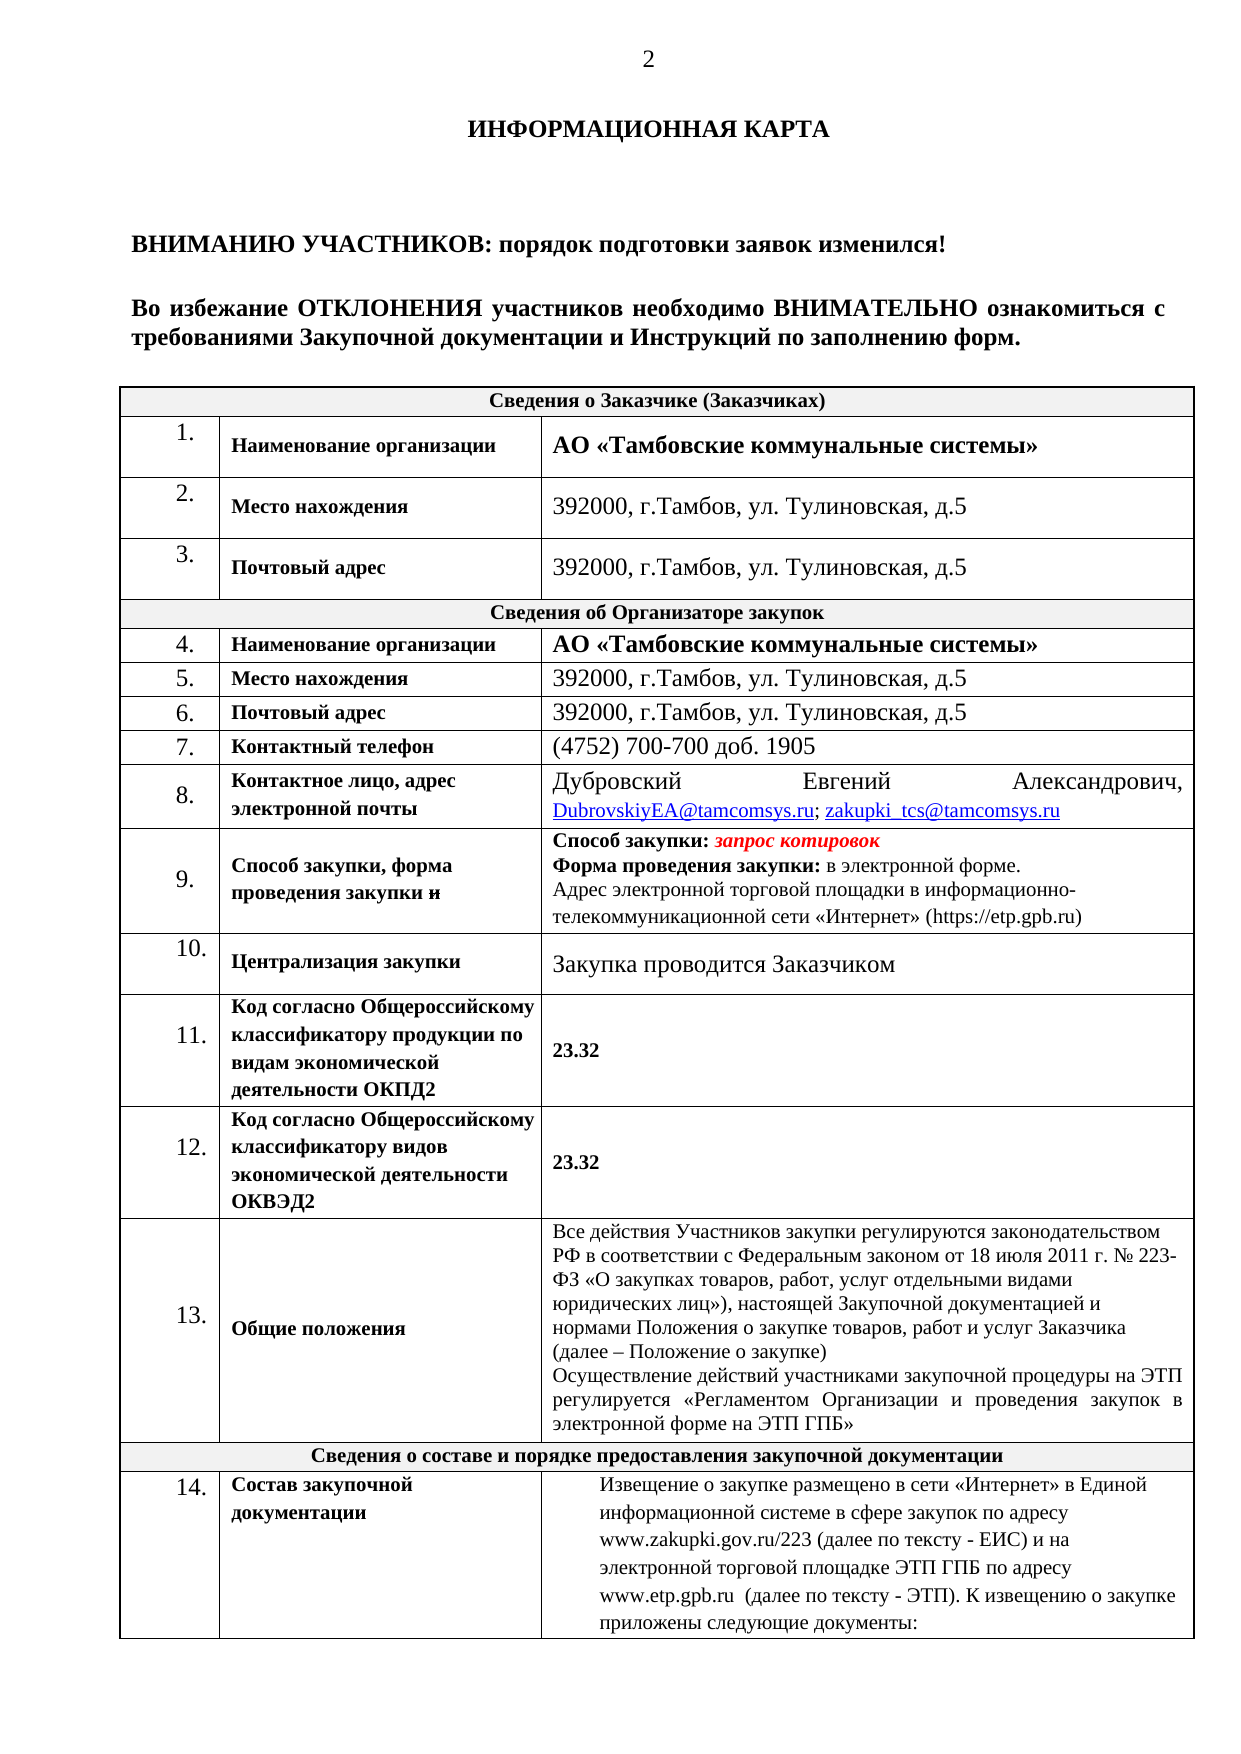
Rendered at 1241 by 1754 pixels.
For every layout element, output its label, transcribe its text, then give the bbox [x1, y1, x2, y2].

table_cell Место нахождения [220, 663, 541, 696]
table_cell 392000, г.Тамбов, ул. Тулиновская, д.5 [542, 478, 1193, 538]
table_cell Код согласно Общероссийскому классификатору видов экономической деятельности ОКВЭД2 [220, 1107, 541, 1218]
table_cell Наименование организации [220, 629, 541, 662]
table_cell [121, 995, 219, 1106]
table_header Сведения о Заказчике (Заказчиках) [121, 388, 1193, 416]
table_cell [121, 731, 219, 764]
text Во избежание ОТКЛОНЕНИЯ участников необходимо ВНИМАТЕЛЬНО ознакомиться с требованиями Закупочной документации и Инструкций по заполнению форм. [131, 293, 1166, 351]
table_cell Способ закупки, форма проведения закупки и [220, 829, 541, 932]
table_cell [121, 697, 219, 730]
table_cell АО «Тамбовские коммунальные системы» [542, 629, 1193, 662]
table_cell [220, 1472, 541, 1638]
table_cell Все действия Участников закупки регулируются законодательством РФ в соответствии с Федеральным законом от 18 июля 2011 г. № 223-ФЗ «О закупках товаров, работ, услуг отдельными видами юридических лиц»), настоящей Закупочной документацией и нормами Положения о закупке товаров, работ и услуг Заказчика (далее – Положение о закупке) Осуществление действий участниками закупочной процедуры на ЭТП регулируется «Регламентом Организации и проведения закупок в электронной форме на ЭТП ГПБ» [542, 1219, 1193, 1442]
table_cell Сведения об Организаторе закупок [121, 600, 1193, 628]
table_cell [121, 1219, 219, 1442]
table_cell 392000, г.Тамбов, ул. Тулиновская, д.5 [542, 663, 1193, 696]
table_cell Место нахождения [220, 478, 541, 538]
table_cell [121, 629, 219, 662]
table_cell Дубровский Евгений Александрович, DubrovskiyEA@tamcomsys.ru; zakupki_tcs@tamcomsys.ru [542, 765, 1193, 827]
text ИНФОРМАЦИОННАЯ КАРТА [131, 114, 1166, 143]
table_cell Контактное лицо, адрес электронной почты [220, 765, 541, 827]
table_cell Почтовый адрес [220, 539, 541, 599]
table_cell АО «Тамбовские коммунальные системы» [542, 417, 1193, 477]
table_cell [121, 1107, 219, 1218]
table_cell 23.32 [542, 995, 1193, 1106]
table_cell 392000, г.Тамбов, ул. Тулиновская, д.5 [542, 539, 1193, 599]
text ВНИМАНИЮ УЧАСТНИКОВ: порядок подготовки заявок изменился! [131, 229, 1166, 258]
table_cell Способ закупки: запрос котировок Форма проведения закупки: в электронной форме. Адрес электронной торговой площадки в информационно-телекоммуникационной сети «Интернет» (https://etp.gpb.ru) [542, 829, 1193, 932]
table_cell Централизация закупки [220, 934, 541, 993]
table_cell (4752) 700-700 доб. 1905 [542, 731, 1193, 764]
table_cell Контактный телефон [220, 731, 541, 764]
table_cell [121, 934, 219, 993]
table_cell Общие положения [220, 1219, 541, 1442]
table_cell Закупка проводится Заказчиком [542, 934, 1193, 993]
table_cell [121, 539, 219, 599]
table_cell Код согласно Общероссийскому классификатору продукции по видам экономической деятельности ОКПД2 [220, 995, 541, 1106]
table_cell [121, 417, 219, 477]
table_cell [542, 1472, 1193, 1638]
table_cell Наименование организации [220, 417, 541, 477]
table_cell Почтовый адрес [220, 697, 541, 730]
table_cell [121, 663, 219, 696]
table_cell [121, 765, 219, 827]
table_cell 23.32 [542, 1107, 1193, 1218]
table_cell 392000, г.Тамбов, ул. Тулиновская, д.5 [542, 697, 1193, 730]
table_cell [121, 1472, 219, 1638]
table_cell [121, 478, 219, 538]
table_cell [121, 829, 219, 932]
table_cell Сведения о составе и порядке предоставления закупочной документации [121, 1443, 1193, 1471]
